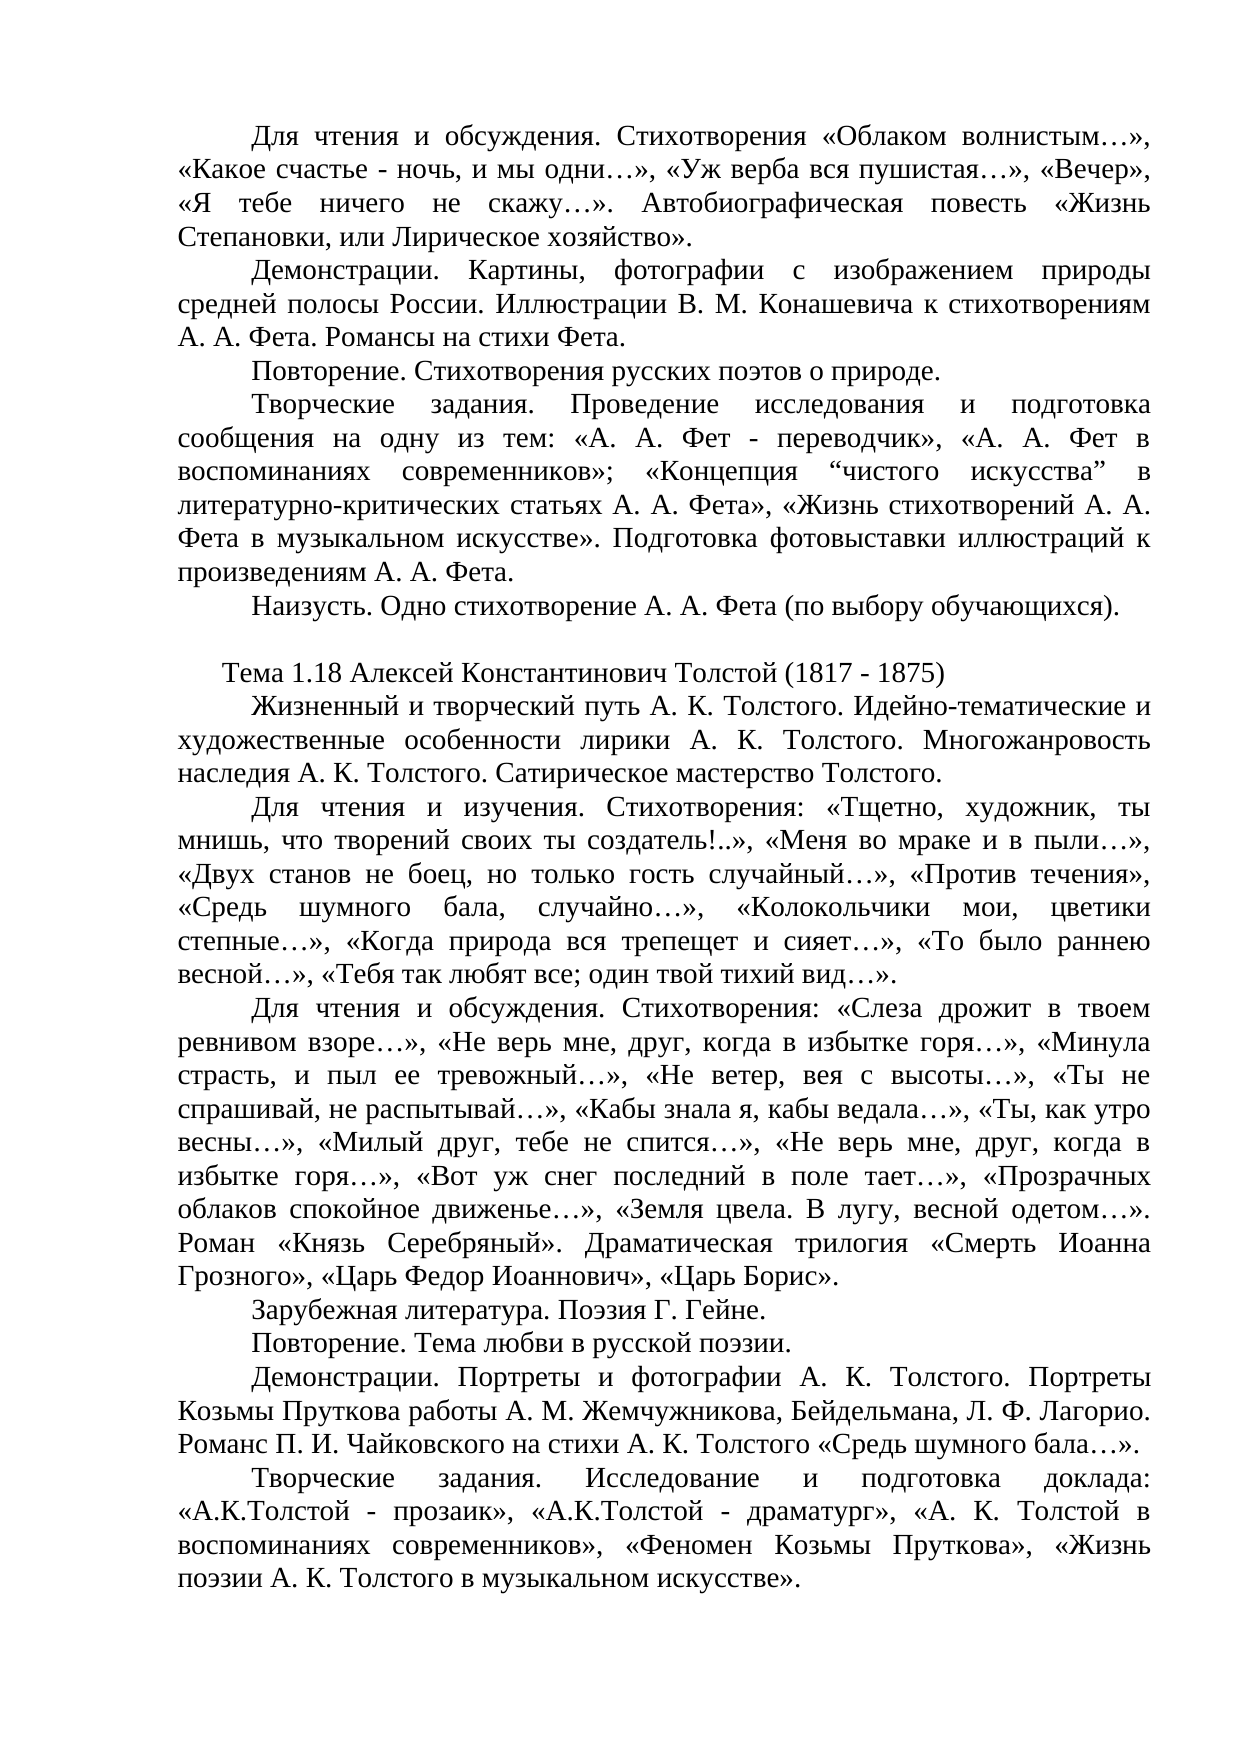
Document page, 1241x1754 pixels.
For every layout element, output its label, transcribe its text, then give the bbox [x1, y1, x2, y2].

text Повторение. Тема любви в русской поэзии. [177, 1326, 1152, 1359]
text Наизусть. Одно стихотворение А. А. Фета (по выбору обучающихся). [177, 588, 1152, 621]
text Для чтения и обсуждения. Стихотворения «Облаком волнистым…», «Какое счастье - ночь, и мы одни…», «Уж верба вся пушистая…», «Вечер», «Я тебе ничего не скажу…». Автобиографическая повесть «Жизнь Степановки, или Лирическое хозяйство». [177, 118, 1152, 252]
text Для чтения и обсуждения. Стихотворения: «Слеза дрожит в твоем ревнивом взоре…», «Не верь мне, друг, когда в избытке горя…», «Минула страсть, и пыл ее тревожный…», «Не ветер, вея с высоты…», «Ты не спрашивай, не распытывай…», «Кабы знала я, кабы ведала…», «Ты, как утро весны…», «Милый друг, тебе не спится…», «Не верь мне, друг, когда в избытке горя…», «Вот уж снег последний в поле тает…», «Прозрачных облаков спокойное движенье…», «Земля цвела. В лугу, весной одетом…». Роман «Князь Серебряный». Драматическая трилогия «Смерть Иоанна Грозного», «Царь Федор Иоаннович», «Царь Борис». [177, 990, 1152, 1292]
text Демонстрации. Картины, фотографии с изображением природы средней полосы России. Иллюстрации В. М. Конашевича к стихотворениям А. А. Фета. Романсы на стихи Фета. [177, 252, 1152, 353]
text Демонстрации. Портреты и фотографии А. К. Толстого. Портреты Козьмы Пруткова работы А. М. Жемчужникова, Бейдельмана, Л. Ф. Лагорио. Романс П. И. Чайковского на стихи А. К. Толстого «Средь шумного бала…». [177, 1359, 1152, 1460]
text Зарубежная литература. Поэзия Г. Гейне. [177, 1292, 1152, 1326]
text Повторение. Стихотворения русских поэтов о природе. [177, 353, 1152, 386]
text Творческие задания. Исследование и подготовка доклада: «А.К.Толстой - прозаик», «А.К.Толстой - драматург», «А. К. Толстой в воспоминаниях современников», «Феномен Козьмы Пруткова», «Жизнь поэзии А. К. Толстого в музыкальном искусстве». [177, 1460, 1152, 1594]
text Для чтения и изучения. Стихотворения: «Тщетно, художник, ты мнишь, что творений своих ты создатель!..», «Меня во мраке и в пыли…», «Двух станов не боец, но только гость случайный…», «Против течения», «Средь шумного бала, случайно…», «Колокольчики мои, цветики степные…», «Когда природа вся трепещет и сияет…», «То было раннею весной…», «Тебя так любят все; один твой тихий вид…». [177, 789, 1152, 990]
text Тема 1.18 Алексей Константинович Толстой (1817 - 1875) [177, 655, 1152, 688]
text Жизненный и творческий путь А. К. Толстого. Идейно-тематические и художественные особенности лирики А. К. Толстого. Многожанровость наследия А. К. Толстого. Сатирическое мастерство Толстого. [177, 688, 1152, 789]
text Творческие задания. Проведение исследования и подготовка сообщения на одну из тем: «А. А. Фет - переводчик», «А. А. Фет в воспоминаниях современников»; «Концепция “чистого искусства” в литературно-критических статьях А. А. Фета», «Жизнь стихотворений А. А. Фета в музыкальном искусстве». Подготовка фотовыставки иллюстраций к произведениям А. А. Фета. [177, 386, 1152, 588]
